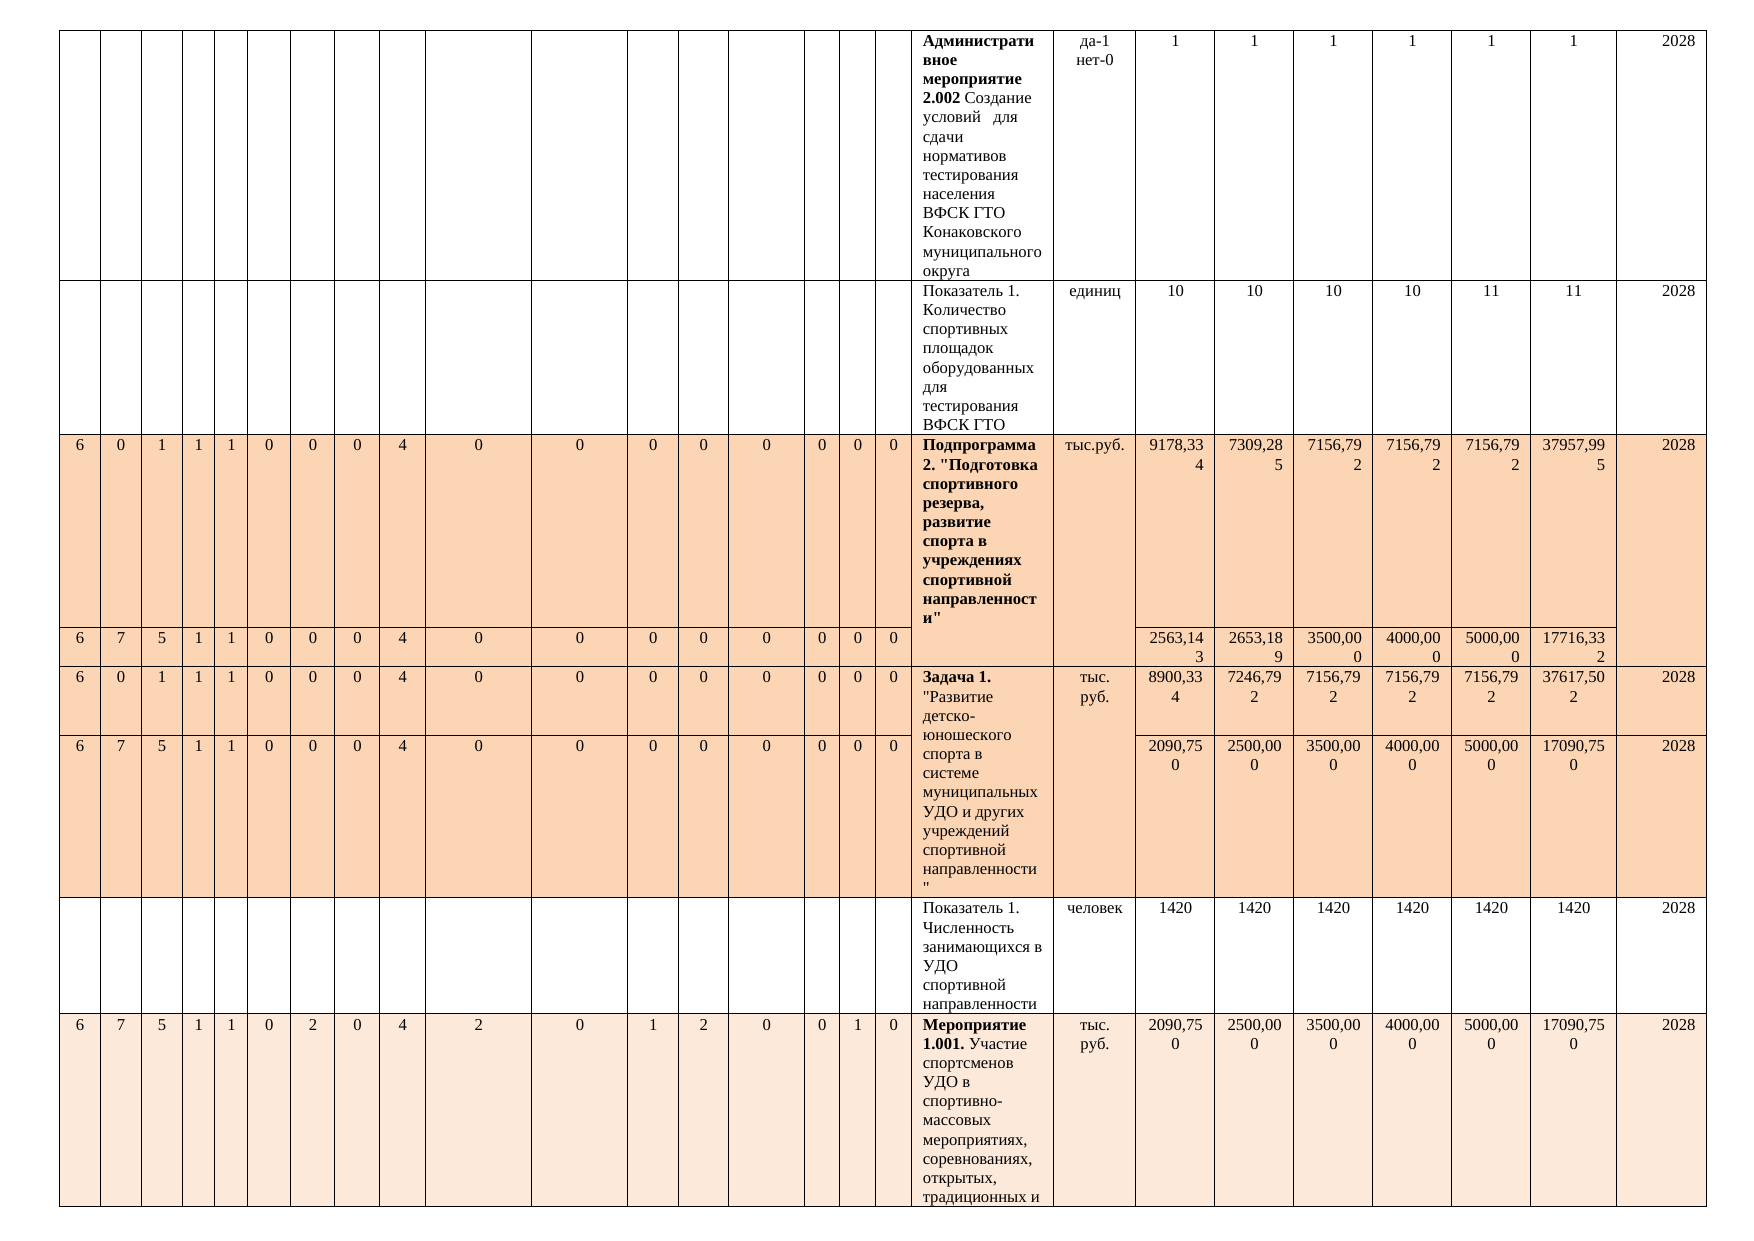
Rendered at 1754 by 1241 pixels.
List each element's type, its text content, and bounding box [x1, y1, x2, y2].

table_cell 0 [805, 667, 839, 735]
table_cell 2090,750 [1136, 736, 1214, 897]
table_cell [805, 31, 839, 280]
table_cell 0 [679, 736, 728, 897]
table_cell 0 [628, 667, 678, 735]
table_cell [840, 281, 875, 434]
table_cell 4 [380, 736, 425, 897]
table_cell 7246,792 [1215, 667, 1293, 735]
table_cell 0 [805, 628, 839, 666]
table_cell 0 [426, 435, 531, 627]
table_cell 1 [142, 435, 182, 627]
table_cell 0 [248, 736, 290, 897]
table_cell [335, 281, 379, 434]
table_cell 2 [426, 1014, 531, 1206]
table_cell 2090,750 [1136, 1014, 1214, 1206]
table_cell 0 [628, 628, 678, 666]
table_cell [729, 31, 804, 280]
table_cell [380, 31, 425, 280]
table_cell [679, 898, 728, 1013]
table_cell 2028 [1617, 281, 1706, 434]
table_cell 0 [335, 435, 379, 627]
table_cell 0 [426, 667, 531, 735]
table_cell тыс. руб. [1054, 1014, 1135, 1206]
table_cell [101, 31, 141, 280]
table_cell 5000,000 [1452, 736, 1530, 897]
table_cell 0 [840, 736, 875, 897]
table_cell 7156,792 [1294, 435, 1372, 627]
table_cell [912, 1014, 1053, 1206]
table_cell 6 [60, 736, 100, 897]
table_cell 0 [248, 667, 290, 735]
table_cell 17090,750 [1531, 736, 1616, 897]
table_cell [426, 281, 531, 434]
table_cell 0 [840, 435, 875, 627]
table_cell [60, 31, 100, 280]
table_cell [248, 898, 290, 1013]
table_cell [380, 898, 425, 1013]
table_cell 9178,334 [1136, 435, 1214, 627]
table_cell [876, 31, 911, 280]
table_cell [60, 281, 100, 434]
table_cell [679, 31, 728, 280]
table_cell 2028 [1617, 435, 1706, 666]
table_cell 0 [335, 736, 379, 897]
table_cell 1 [215, 435, 247, 627]
table_cell тыс. руб. [1054, 667, 1135, 897]
table_cell 6 [60, 628, 100, 666]
table_cell Подпрограмма 2. "Подготовка спортивного резерва, развитие спорта в учреждениях спортивной направленности" [912, 435, 1053, 627]
table_cell [628, 281, 678, 434]
table_cell 7 [101, 1014, 141, 1206]
table_cell 0 [426, 736, 531, 897]
table_cell 8900,334 [1136, 667, 1214, 735]
table_cell 0 [628, 435, 678, 627]
table_cell 2028 [1617, 736, 1706, 897]
table_cell [142, 281, 182, 434]
table_cell 3500,000 [1294, 1014, 1372, 1206]
table_cell 0 [876, 628, 911, 666]
table_cell 4 [380, 1014, 425, 1206]
table_cell [628, 31, 678, 280]
table_cell 0 [876, 667, 911, 735]
table_cell 0 [840, 628, 875, 666]
table_cell 1 [1452, 31, 1530, 280]
table_cell 1 [183, 667, 214, 735]
table_cell Показатель 1. Количество спортивных площадок оборудованных для тестирования ВФСК ГТО [912, 281, 1053, 434]
table_cell 0 [729, 1014, 804, 1206]
table_cell 0 [248, 628, 290, 666]
table_cell 7 [101, 628, 141, 666]
table_cell 0 [876, 1014, 911, 1206]
table_cell 1 [1294, 31, 1372, 280]
table_cell 0 [248, 435, 290, 627]
table_cell 2028 [1617, 1014, 1706, 1206]
table_cell 1 [1136, 31, 1214, 280]
table_cell [291, 898, 334, 1013]
table_cell [805, 281, 839, 434]
table_cell 1 [183, 435, 214, 627]
table_cell 3500,000 [1294, 628, 1372, 666]
table_cell [628, 898, 678, 1013]
table_cell [876, 281, 911, 434]
table_cell 10 [1215, 281, 1293, 434]
table_cell 0 [335, 667, 379, 735]
table_cell 2 [679, 1014, 728, 1206]
table_cell 0 [335, 628, 379, 666]
table_cell 7156,792 [1294, 667, 1372, 735]
table_cell 0 [291, 736, 334, 897]
table_cell 0 [805, 1014, 839, 1206]
table_cell 10 [1373, 281, 1451, 434]
table_cell 1 [215, 667, 247, 735]
table_cell 4000,000 [1373, 1014, 1451, 1206]
table_cell 0 [291, 628, 334, 666]
table_cell [183, 281, 214, 434]
table_cell тыс.руб. [1054, 435, 1135, 666]
table_cell [426, 31, 531, 280]
table_cell 7 [101, 736, 141, 897]
table_cell 0 [532, 628, 627, 666]
table_cell 0 [335, 1014, 379, 1206]
table_cell [291, 31, 334, 280]
table_cell 2028 [1617, 31, 1706, 280]
table_cell 37957,995 [1531, 435, 1616, 627]
table_cell 11 [1452, 281, 1530, 434]
table_cell [142, 31, 182, 280]
table_cell 0 [679, 435, 728, 627]
table_cell 0 [101, 435, 141, 627]
table_cell 7156,792 [1452, 667, 1530, 735]
table_cell 0 [805, 435, 839, 627]
table_cell 1 [215, 736, 247, 897]
table_cell 0 [532, 736, 627, 897]
table_cell [60, 898, 100, 1013]
table_cell [101, 898, 141, 1013]
table_cell 6 [60, 1014, 100, 1206]
table_cell 0 [876, 736, 911, 897]
table_cell 0 [291, 667, 334, 735]
table_cell [215, 281, 247, 434]
table_cell 7156,792 [1373, 435, 1451, 627]
table_cell [840, 31, 875, 280]
table_cell 0 [532, 1014, 627, 1206]
table_cell 0 [532, 667, 627, 735]
table_cell 2563,143 [1136, 628, 1214, 666]
table_cell [380, 281, 425, 434]
table_cell 5 [142, 628, 182, 666]
table_cell единиц [1054, 281, 1135, 434]
table_cell [142, 898, 182, 1013]
table_cell [532, 281, 627, 434]
table_cell 11 [1531, 281, 1616, 434]
table_cell [335, 898, 379, 1013]
table_cell Административное мероприятие 2.002 Создание условий для сдачи нормативов тестирования населения ВФСК ГТО Конаковского муниципального округа [912, 31, 1053, 280]
table_cell 7156,792 [1373, 667, 1451, 735]
table_cell 2028 [1617, 667, 1706, 735]
table_cell Показатель 1. Численность занимающихся в УДО спортивной направленности [912, 898, 1053, 1013]
table_cell 5 [142, 1014, 182, 1206]
table_cell [532, 898, 627, 1013]
table_cell 3500,000 [1294, 736, 1372, 897]
table_cell 1 [628, 1014, 678, 1206]
table_cell 1 [1373, 31, 1451, 280]
table_cell 2 [291, 1014, 334, 1206]
table_cell [291, 281, 334, 434]
table_cell да-1 нет-0 [1054, 31, 1135, 280]
table_cell 0 [679, 628, 728, 666]
table_cell 0 [426, 628, 531, 666]
table_cell 17716,332 [1531, 628, 1616, 666]
table_cell 10 [1294, 281, 1372, 434]
table_cell 17090,750 [1531, 1014, 1616, 1206]
table_cell [876, 898, 911, 1013]
table_cell 1420 [1294, 898, 1372, 1013]
table_cell 7309,285 [1215, 435, 1293, 627]
table_cell 1420 [1373, 898, 1451, 1013]
table_cell 0 [876, 435, 911, 627]
table_cell 0 [729, 667, 804, 735]
table_cell 6 [60, 667, 100, 735]
table_cell 2500,000 [1215, 1014, 1293, 1206]
table_cell 1420 [1215, 898, 1293, 1013]
table_cell 10 [1136, 281, 1214, 434]
table_cell 1420 [1136, 898, 1214, 1013]
table_cell 0 [532, 435, 627, 627]
table_cell [729, 898, 804, 1013]
table_cell 5000,000 [1452, 1014, 1530, 1206]
table_cell 0 [729, 435, 804, 627]
table_cell 4 [380, 435, 425, 627]
table_cell 1 [142, 667, 182, 735]
table_cell [426, 898, 531, 1013]
table_cell 1 [215, 628, 247, 666]
table_cell 0 [291, 435, 334, 627]
table_cell [679, 281, 728, 434]
table_cell [215, 31, 247, 280]
table_cell 0 [805, 736, 839, 897]
table_cell 0 [679, 667, 728, 735]
table_cell 37617,502 [1531, 667, 1616, 735]
table_cell 1 [1215, 31, 1293, 280]
table_cell 0 [840, 667, 875, 735]
table_cell 0 [628, 736, 678, 897]
table_cell 1 [183, 1014, 214, 1206]
table_cell 1 [183, 736, 214, 897]
table_cell [532, 31, 627, 280]
table_cell 1420 [1531, 898, 1616, 1013]
table_cell [840, 898, 875, 1013]
table_cell 5000,000 [1452, 628, 1530, 666]
table_cell 1 [215, 1014, 247, 1206]
table_cell [101, 281, 141, 434]
table_cell [335, 31, 379, 280]
table_cell [248, 31, 290, 280]
table_cell [248, 281, 290, 434]
table_cell [183, 898, 214, 1013]
table_cell 4 [380, 628, 425, 666]
table_cell 4000,000 [1373, 736, 1451, 897]
table_cell 1420 [1452, 898, 1530, 1013]
table_cell [729, 281, 804, 434]
table_cell 6 [60, 435, 100, 627]
table_cell 2653,189 [1215, 628, 1293, 666]
table_cell 5 [142, 736, 182, 897]
table_cell [183, 31, 214, 280]
table_cell человек [1054, 898, 1135, 1013]
table_cell [912, 627, 1053, 666]
table_cell 0 [729, 736, 804, 897]
table_cell 2028 [1617, 898, 1706, 1013]
table_cell 4000,000 [1373, 628, 1451, 666]
table_cell 1 [183, 628, 214, 666]
table_cell 0 [248, 1014, 290, 1206]
table_cell [805, 898, 839, 1013]
table_cell 7156,792 [1452, 435, 1530, 627]
table_cell 1 [1531, 31, 1616, 280]
table_cell 2500,000 [1215, 736, 1293, 897]
table_cell 4 [380, 667, 425, 735]
table_cell 0 [101, 667, 141, 735]
table_cell 1 [840, 1014, 875, 1206]
table_cell Задача 1. "Развитие детско-юношеского спорта в системе муниципальных УДО и других учреждений спортивной направленности" [912, 667, 1053, 897]
table_cell [215, 898, 247, 1013]
table_cell 0 [729, 628, 804, 666]
